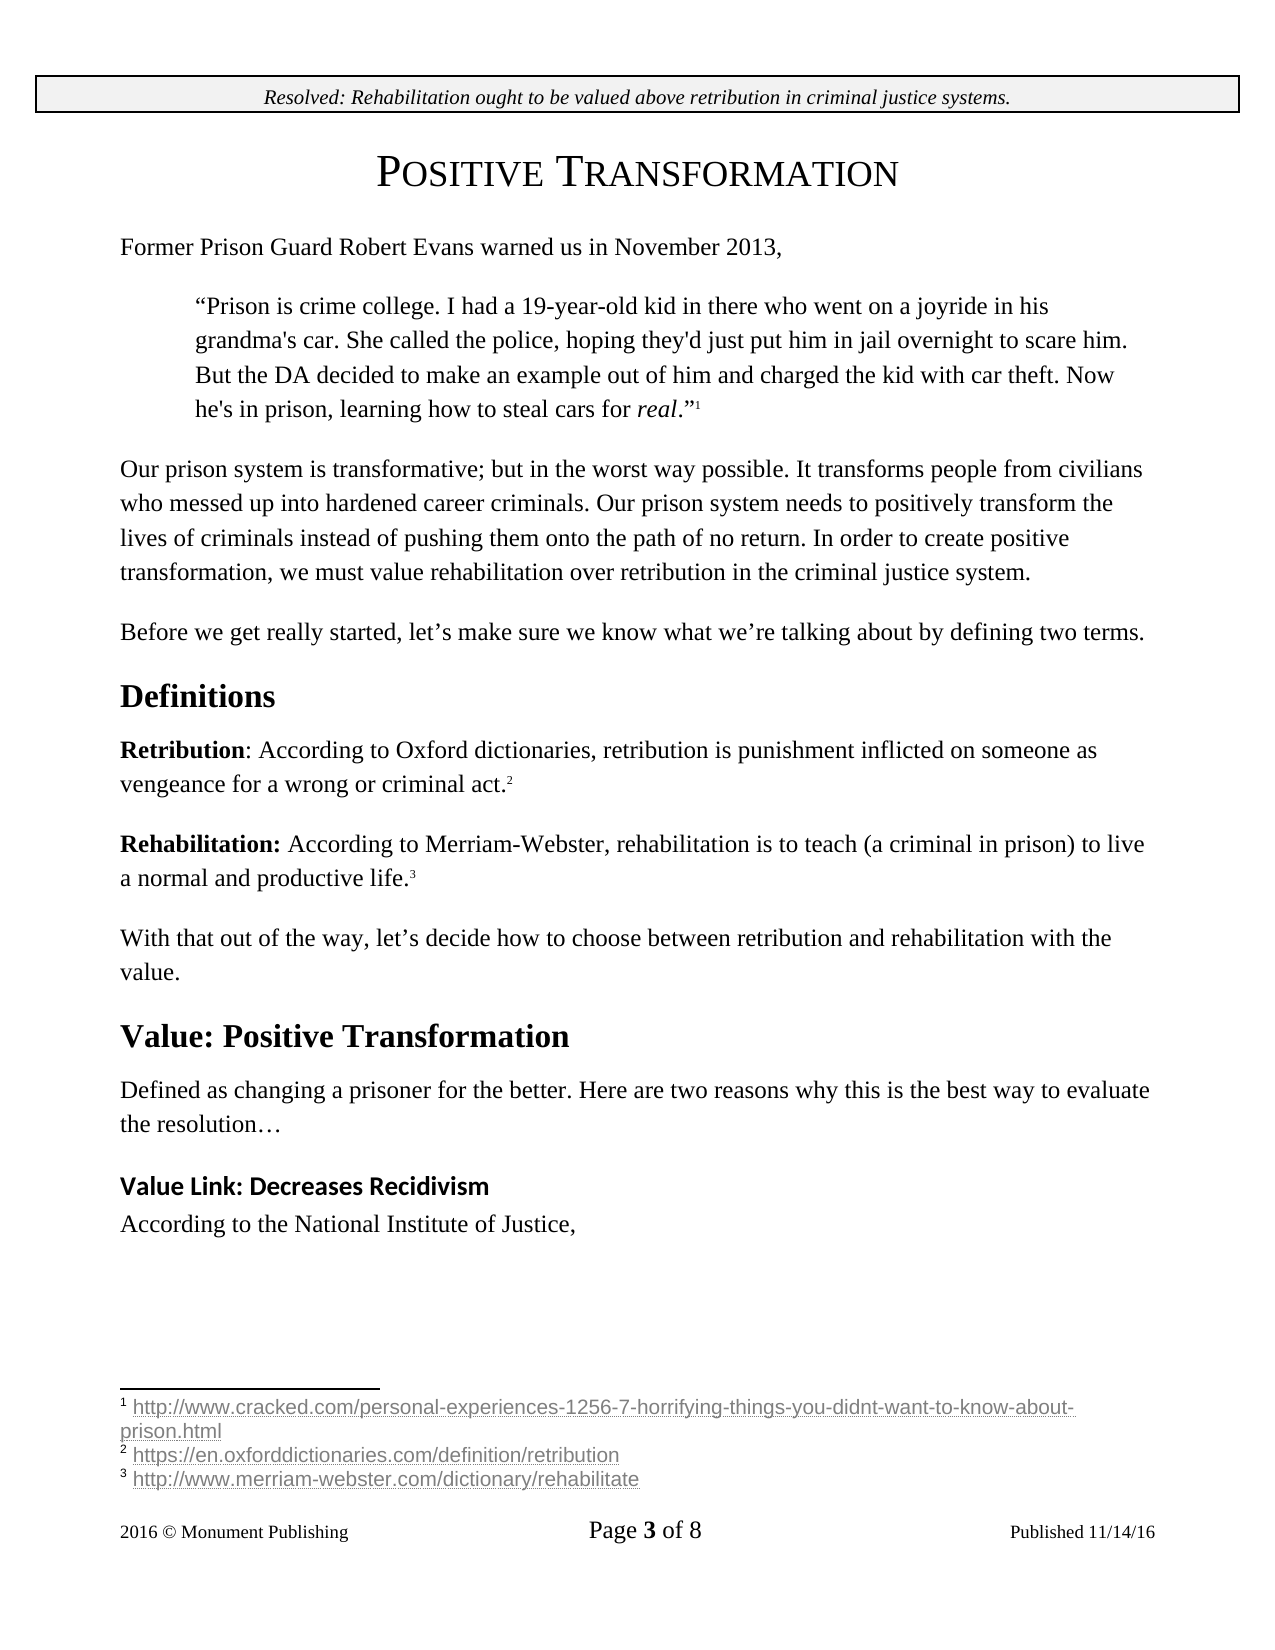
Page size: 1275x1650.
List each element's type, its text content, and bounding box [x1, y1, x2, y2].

text “Prison is crime college. I had a 19-year-old kid in there who went on a joyride in his grandma's car. She called the police, hoping they'd just put him in jail overnight to scare him. But the DA decided to make an example out of him and charged the kid with car theft. Now he's in prison, learning how to steal cars for real.” [195, 291, 1155, 423]
text Our prison system is transformative; but in the worst way possible. It transforms people from civilians who messed up into hardened career criminals. Our prison system needs to positively transform the lives of criminals instead of pushing them onto the path of no return. In order to create positive transformation, we must value rehabilitation over retribution in the criminal justice system. [120, 454, 1155, 586]
subtitle Value: Positive Transformation [120, 1017, 1155, 1055]
text Defined as changing a prisoner for the better. Here are two reasons why this is the best way to evaluate the resolution… [120, 1075, 1155, 1138]
text According to the National Institute of Justice, [120, 1209, 1155, 1237]
title Positive Transformation [45, 143, 1230, 196]
text Former Prison Guard Robert Evans warned us in November 2013, [120, 232, 1155, 260]
text Rehabilitation: According to Merriam-Webster, rehabilitation is to teach (a criminal in prison) to live a normal and productive life. [120, 829, 1155, 892]
subtitle Value Link: Decreases Recidivism [120, 1169, 1155, 1202]
text With that out of the way, let’s decide how to choose between retribution and rehabilitation with the value. [120, 923, 1155, 986]
text Retribution: According to Oxford dictionaries, retribution is punishment inflicted on someone as vengeance for a wrong or criminal act. [120, 735, 1155, 798]
text Before we get really started, let’s make sure we know what we’re talking about by defining two terms. [120, 617, 1155, 646]
subtitle Definitions [120, 676, 1155, 715]
